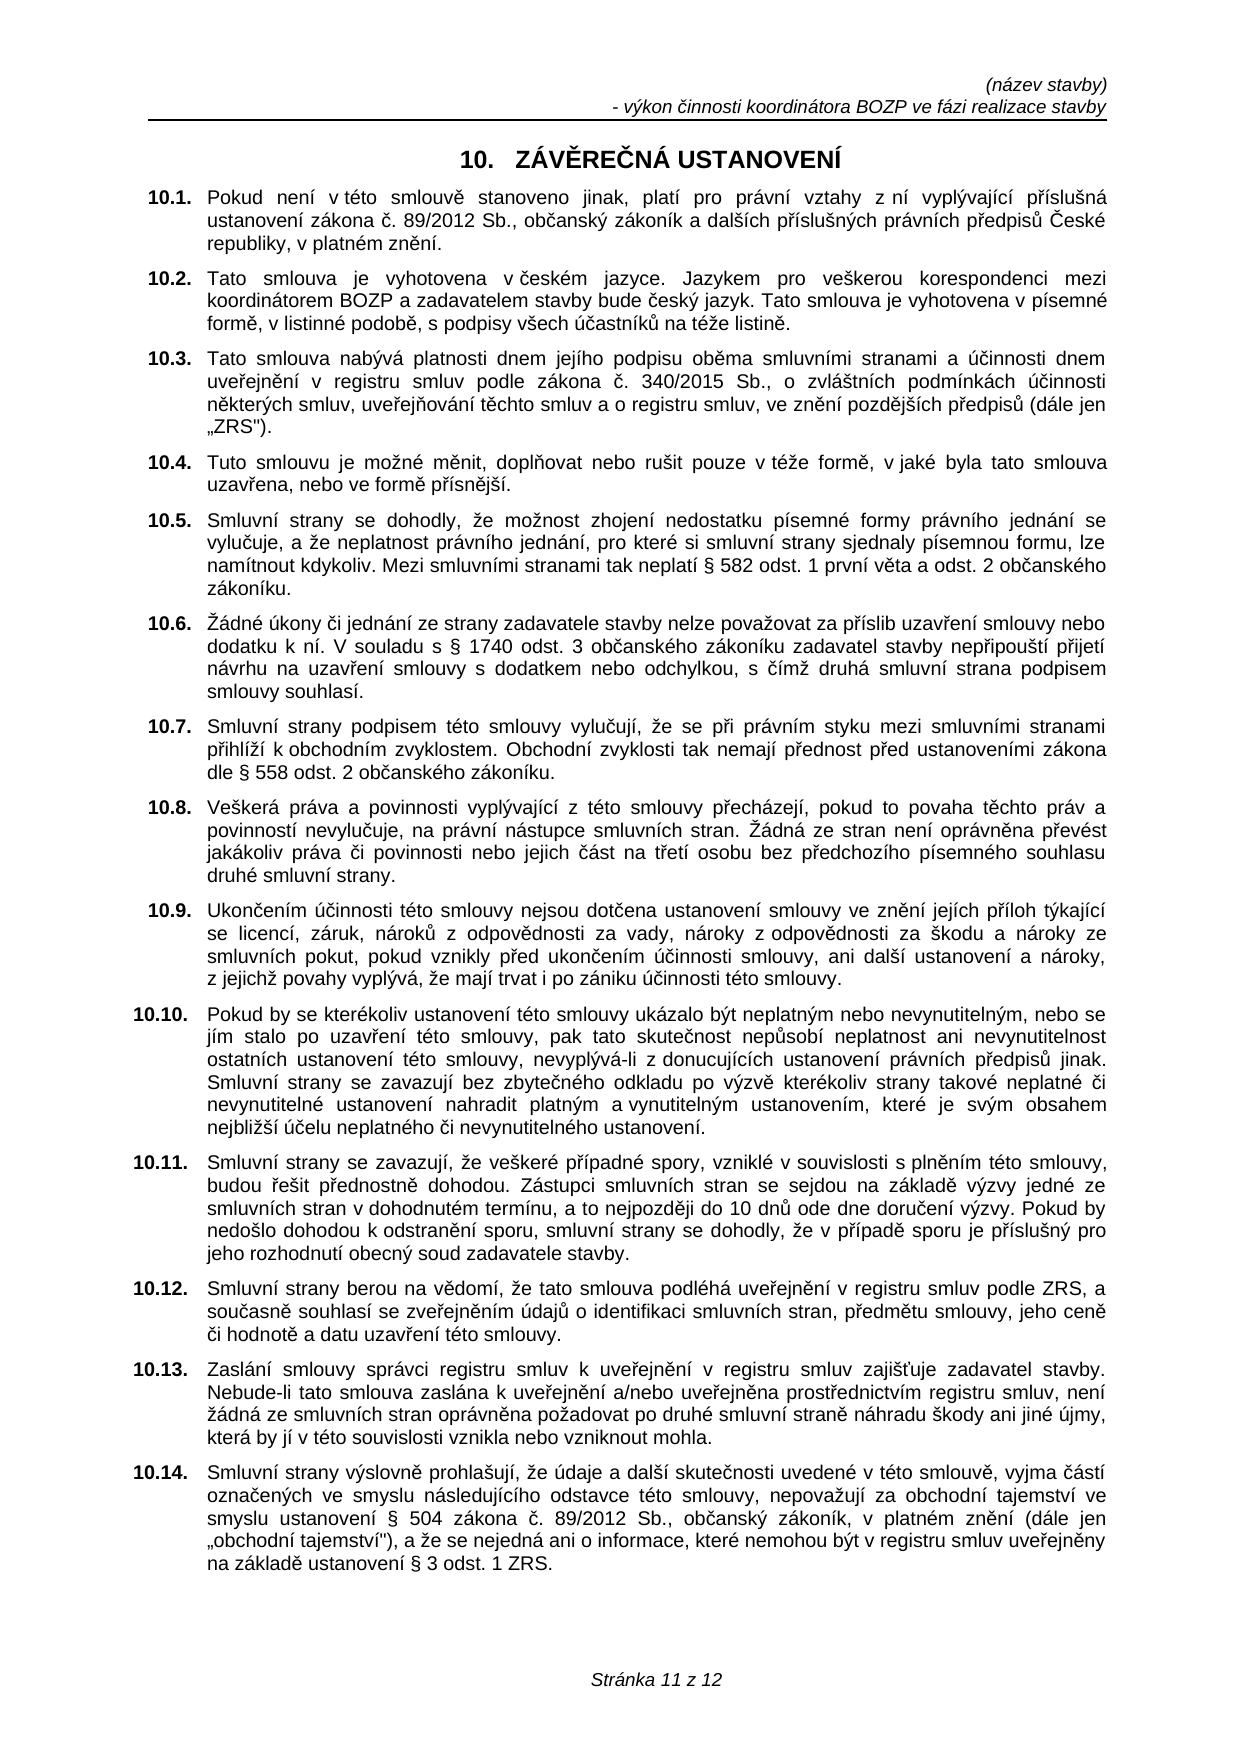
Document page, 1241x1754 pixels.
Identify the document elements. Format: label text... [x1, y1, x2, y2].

text 10.12. Smluvní strany berou na vědomí, že tato smlouva podléhá uveřejnění v registru smluv podle ZRS, a současně souhlasí se zveřejněním údajů o identifikaci smluvních stran, předmětu smlouvy, jeho ceně či hodnotě a datu uzavření této smlouvy. [133, 1277, 1107, 1345]
text 10.9. Ukončením účinnosti této smlouvy nejsou dotčena ustanovení smlouvy ve znění jejích příloh týkající se licencí, záruk, nároků z odpovědnosti za vady, nároky z odpovědnosti za škodu a nároky ze smluvních pokut, pokud vznikly před ukončením účinnosti smlouvy, ani další ustanovení a nároky, z jejichž povahy vyplývá, že mají trvat i po zániku účinnosti této smlouvy. [148, 899, 1107, 990]
text 10.2. Tato smlouva je vyhotovena v českém jazyce. Jazykem pro veškerou korespondenci mezi koordinátorem BOZP a zadavatelem stavby bude český jazyk. Tato smlouva je vyhotovena v písemné formě, v listinné podobě, s podpisy všech účastníků na téže listině. [148, 267, 1107, 335]
text 10.5. Smluvní strany se dohodly, že možnost zhojení nedostatku písemné formy právního jednání se vylučuje, a že neplatnost právního jednání, pro které si smluvní strany sjednaly písemnou formu, lze namítnout kdykoliv. Mezi smluvními stranami tak neplatí § 582 odst. 1 první věta a odst. 2 občanského zákoníku. [148, 508, 1107, 599]
text 10.1. Pokud není v této smlouvě stanoveno jinak, platí pro právní vztahy z ní vyplývající příslušná ustanovení zákona č. 89/2012 Sb., občanský zákoník a dalších příslušných právních předpisů České republiky, v platném znění. [148, 186, 1107, 254]
text 10.13. Zaslání smlouvy správci registru smluv k uveřejnění v registru smluv zajišťuje zadavatel stavby. Nebude-li tato smlouva zaslána k uveřejnění a/nebo uveřejněna prostřednictvím registru smluv, není žádná ze smluvních stran oprávněna požadovat po druhé smluvní straně náhradu škody ani jiné újmy, která by jí v této souvislosti vznikla nebo vzniknout mohla. [133, 1358, 1107, 1449]
text 10.6. Žádné úkony či jednání ze strany zadavatele stavby nelze považovat za příslib uzavření smlouvy nebo dodatku k ní. V souladu s § 1740 odst. 3 občanského zákoníku zadavatel stavby nepřipouští přijetí návrhu na uzavření smlouvy s dodatkem nebo odchylkou, s čímž druhá smluvní strana podpisem smlouvy souhlasí. [148, 612, 1107, 703]
text 10. ZÁVĚREČNÁ USTANOVENÍ [148, 145, 1153, 173]
text 10.10. Pokud by se kterékoliv ustanovení této smlouvy ukázalo být neplatným nebo nevynutitelným, nebo se jím stalo po uzavření této smlouvy, pak tato skutečnost nepůsobí neplatnost ani nevynutitelnost ostatních ustanovení této smlouvy, nevyplývá-li z donucujících ustanovení právních předpisů jinak. Smluvní strany se zavazují bez zbytečného odkladu po výzvě kterékoliv strany takové neplatné či nevynutitelné ustanovení nahradit platným a vynutitelným ustanovením, které je svým obsahem nejbližší účelu neplatného či nevynutitelného ustanovení. [133, 1002, 1107, 1139]
text 10.11. Smluvní strany se zavazují, že veškeré případné spory, vzniklé v souvislosti s plněním této smlouvy, budou řešit přednostně dohodou. Zástupci smluvních stran se sejdou na základě výzvy jedné ze smluvních stran v dohodnutém termínu, a to nejpozději do 10 dnů ode dne doručení výzvy. Pokud by nedošlo dohodou k odstranění sporu, smluvní strany se dohodly, že v případě sporu je příslušný pro jeho rozhodnutí obecný soud zadavatele stavby. [133, 1151, 1107, 1265]
text 10.7. Smluvní strany podpisem této smlouvy vylučují, že se při právním styku mezi smluvními stranami přihlíží k obchodním zvyklostem. Obchodní zvyklosti tak nemají přednost před ustanoveními zákona dle § 558 odst. 2 občanského zákoníku. [148, 715, 1107, 783]
text 10.3. Tato smlouva nabývá platnosti dnem jejího podpisu oběma smluvními stranami a účinnosti dnem uveřejnění v registru smluv podle zákona č. 340/2015 Sb., o zvláštních podmínkách účinnosti některých smluv, uveřejňování těchto smluv a o registru smluv, ve znění pozdějších předpisů (dále jen „ZRS"). [148, 347, 1107, 438]
text 10.4. Tuto smlouvu je možné měnit, doplňovat nebo rušit pouze v téže formě, v jaké byla tato smlouva uzavřena, nebo ve formě přísnější. [148, 451, 1107, 496]
text 10.14. Smluvní strany výslovně prohlašují, že údaje a další skutečnosti uvedené v této smlouvě, vyjma částí označených ve smyslu následujícího odstavce této smlouvy, nepovažují za obchodní tajemství ve smyslu ustanovení § 504 zákona č. 89/2012 Sb., občanský zákoník, v platném znění (dále jen „obchodní tajemství"), a že se nejedná ani o informace, které nemohou být v registru smluv uveřejněny na základě ustanovení § 3 odst. 1 ZRS. [133, 1461, 1107, 1575]
text 10.8. Veškerá práva a povinnosti vyplývající z této smlouvy přecházejí, pokud to povaha těchto práv a povinností nevylučuje, na právní nástupce smluvních stran. Žádná ze stran není oprávněna převést jakákoliv práva či povinnosti nebo jejich část na třetí osobu bez předchozího písemného souhlasu druhé smluvní strany. [148, 796, 1107, 887]
